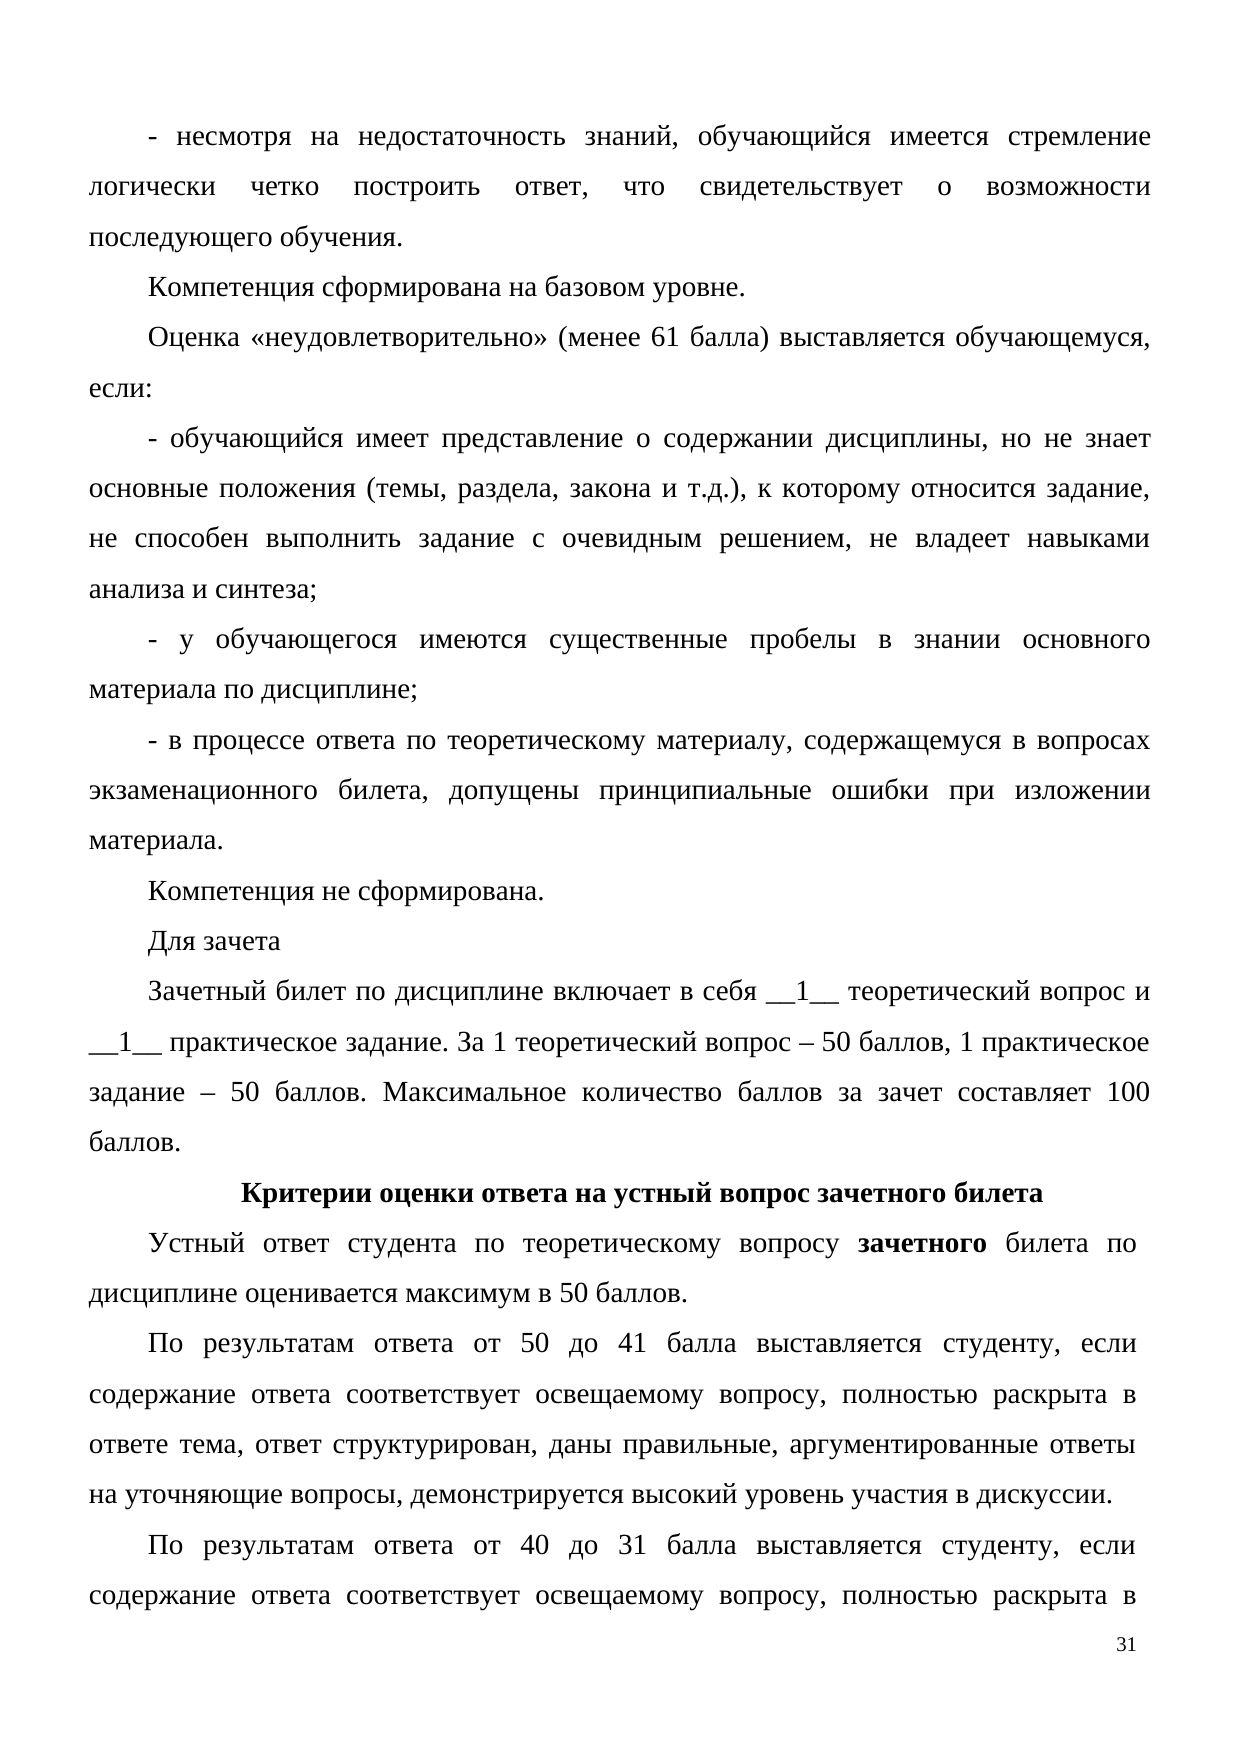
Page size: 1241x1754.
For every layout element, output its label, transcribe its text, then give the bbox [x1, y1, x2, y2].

text - в процессе ответа по теоретическому материалу, содержащемуся в вопросах экзаменационного билета, допущены принципиальные ошибки при изложении материала. [89, 722, 1152, 856]
text Критерии оценки ответа на устный вопрос зачетного билета [89, 1175, 1137, 1208]
text - несмотря на недостаточность знаний, обучающийся имеется стремление логически четко построить ответ, что свидетельствует о возможности последующего обучения. [89, 118, 1152, 252]
text - обучающийся имеет представление о содержании дисциплины, но не знает основные положения (темы, раздела, закона и т.д.), к которому относится задание, не способен выполнить задание с очевидным решением, не владеет навыками анализа и синтеза; [89, 420, 1152, 604]
text Для зачета [89, 923, 1152, 957]
text Устный ответ студента по теоретическому вопросу зачетного билета по дисциплине оценивается максимум в 50 баллов. [89, 1225, 1137, 1309]
text Компетенция сформирована на базовом уровне. [89, 269, 1152, 303]
text - у обучающегося имеются существенные пробелы в знании основного материала по дисциплине; [89, 621, 1152, 705]
text По результатам ответа от 50 до 41 балла выставляется студенту, если содержание ответа соответствует освещаемому вопросу, полностью раскрыта в ответе тема, ответ структурирован, даны правильные, аргументированные ответы на уточняющие вопросы, демонстрируется высокий уровень участия в дискуссии. [89, 1326, 1137, 1510]
text Оценка «неудовлетворительно» (менее 61 балла) выставляется обучающемуся, если: [89, 319, 1152, 403]
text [89, 1527, 1137, 1611]
text Компетенция не сформирована. [89, 873, 1152, 906]
text Зачетный билет по дисциплине включает в себя __1__ теоретический вопрос и __1__ практическое задание. За 1 теоретический вопрос – 50 баллов, 1 практическое задание – 50 баллов. Максимальное количество баллов за зачет составляет 100 баллов. [89, 973, 1152, 1158]
